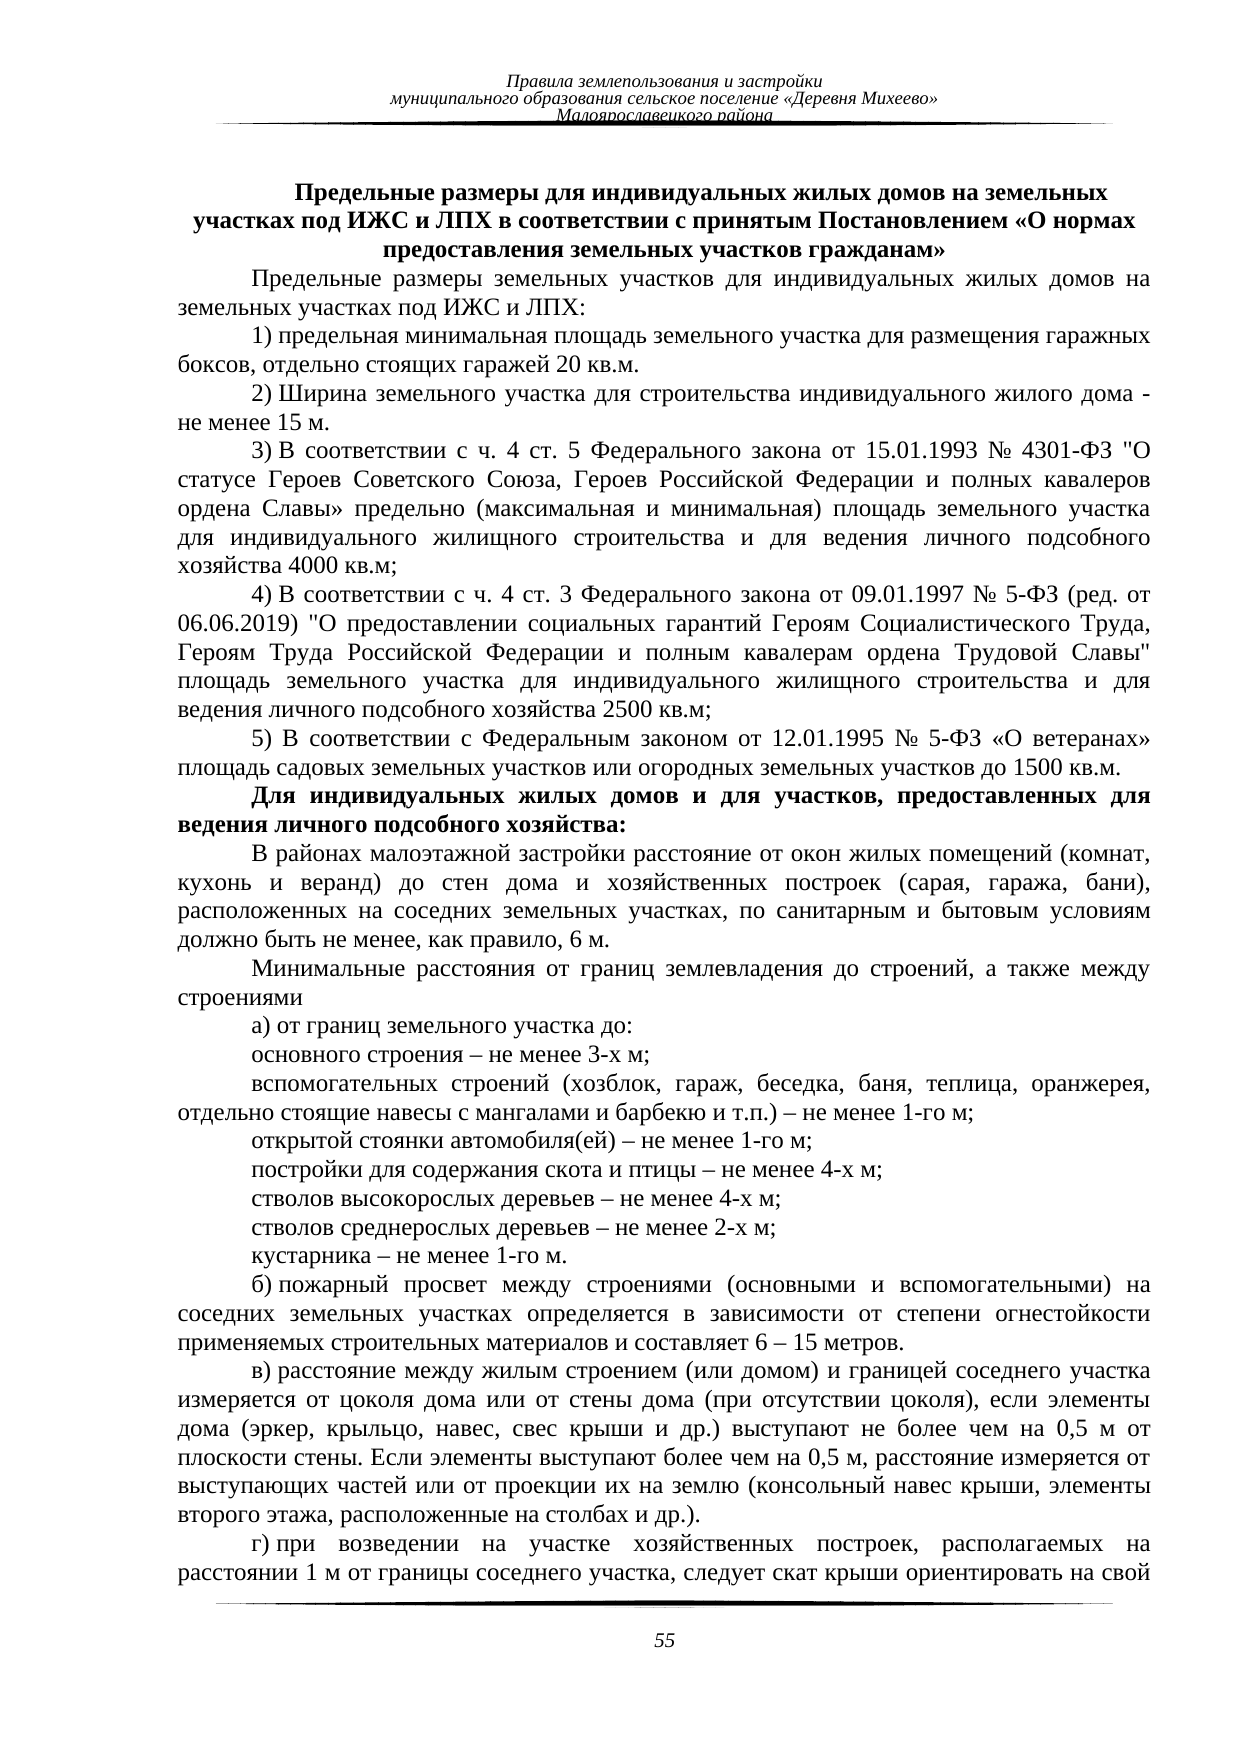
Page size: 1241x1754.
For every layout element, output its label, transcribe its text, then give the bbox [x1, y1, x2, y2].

text стволов высокорослых деревьев – не менее 4-х м; [177, 1183, 1152, 1212]
text Предельные размеры для индивидуальных жилых домов на земельных участках под ИЖС и ЛПХ в соответствии с принятым Постановлением «О нормах предоставления земельных участков гражданам» [177, 177, 1152, 263]
text стволов среднерослых деревьев – не менее 2-х м; [177, 1212, 1152, 1240]
picture [215, 1600, 1113, 1608]
text кустарника – не менее 1-го м. [177, 1240, 1152, 1269]
text Предельные размеры земельных участков для индивидуальных жилых домов на земельных участках под ИЖС и ЛПХ: [177, 263, 1152, 320]
text 5) В соответствии с Федеральным законом от 12.01.1995 № 5-ФЗ «О ветеранах» площадь садовых земельных участков или огородных земельных участков до 1500 кв.м. [177, 723, 1152, 780]
text 4) В соответствии с ч. 4 ст. 3 Федерального закона от 09.01.1997 № 5-ФЗ (ред. от 06.06.2019) "О предоставлении социальных гарантий Героям Социалистического Труда, Героям Труда Российской Федерации и полным кавалерам ордена Трудовой Славы" площадь земельного участка для индивидуального жилищного строительства и для ведения личного подсобного хозяйства 2500 кв.м; [177, 579, 1152, 723]
text открытой стоянки автомобиля(ей) – не менее 1-го м; [177, 1125, 1152, 1154]
text основного строения – не менее 3-х м; [177, 1039, 1152, 1068]
text Для индивидуальных жилых домов и для участков, предоставленных для ведения личного подсобного хозяйства: [177, 780, 1152, 838]
text 1) предельная минимальная площадь земельного участка для размещения гаражных боксов, отдельно стоящих гаражей 20 кв.м. [177, 320, 1152, 378]
picture [215, 119, 1113, 128]
text В районах малоэтажной застройки расстояние от окон жилых помещений (комнат, кухонь и веранд) до стен дома и хозяйственных построек (сарая, гаража, бани), расположенных на соседних земельных участках, по санитарным и бытовым условиям должно быть не менее, как правило, 6 м. [177, 838, 1152, 953]
text а) от границ земельного участка до: [177, 1010, 1152, 1039]
text в) расстояние между жилым строением (или домом) и границей соседнего участка измеряется от цоколя дома или от стены дома (при отсутствии цоколя), если элементы дома (эркер, крыльцо, навес, свес крыши и др.) выступают не более чем на 0,5 м от плоскости стены. Если элементы выступают более чем на 0,5 м, расстояние измеряется от выступающих частей или от проекции их на землю (консольный навес крыши, элементы второго этажа, расположенные на столбах и др.). [177, 1355, 1152, 1528]
text 2) Ширина земельного участка для строительства индивидуального жилого дома - не менее 15 м. [177, 378, 1152, 435]
text вспомогательных строений (хозблок, гараж, беседка, баня, теплица, оранжерея, отдельно стоящие навесы с мангалами и барбекю и т.п.) – не менее 1-го м; [177, 1068, 1152, 1125]
text постройки для содержания скота и птицы – не менее 4-х м; [177, 1154, 1152, 1183]
text 3) В соответствии с ч. 4 ст. 5 Федерального закона от 15.01.1993 № 4301-ФЗ "О статусе Героев Советского Союза, Героев Российской Федерации и полных кавалеров ордена Славы» предельно (максимальная и минимальная) площадь земельного участка для индивидуального жилищного строительства и для ведения личного подсобного хозяйства 4000 кв.м; [177, 435, 1152, 579]
text Минимальные расстояния от границ землевладения до строений, а также между строениями [177, 953, 1152, 1010]
text б) пожарный просвет между строениями (основными и вспомогательными) на соседних земельных участках определяется в зависимости от степени огнестойкости применяемых строительных материалов и составляет 6 – 15 метров. [177, 1269, 1152, 1355]
